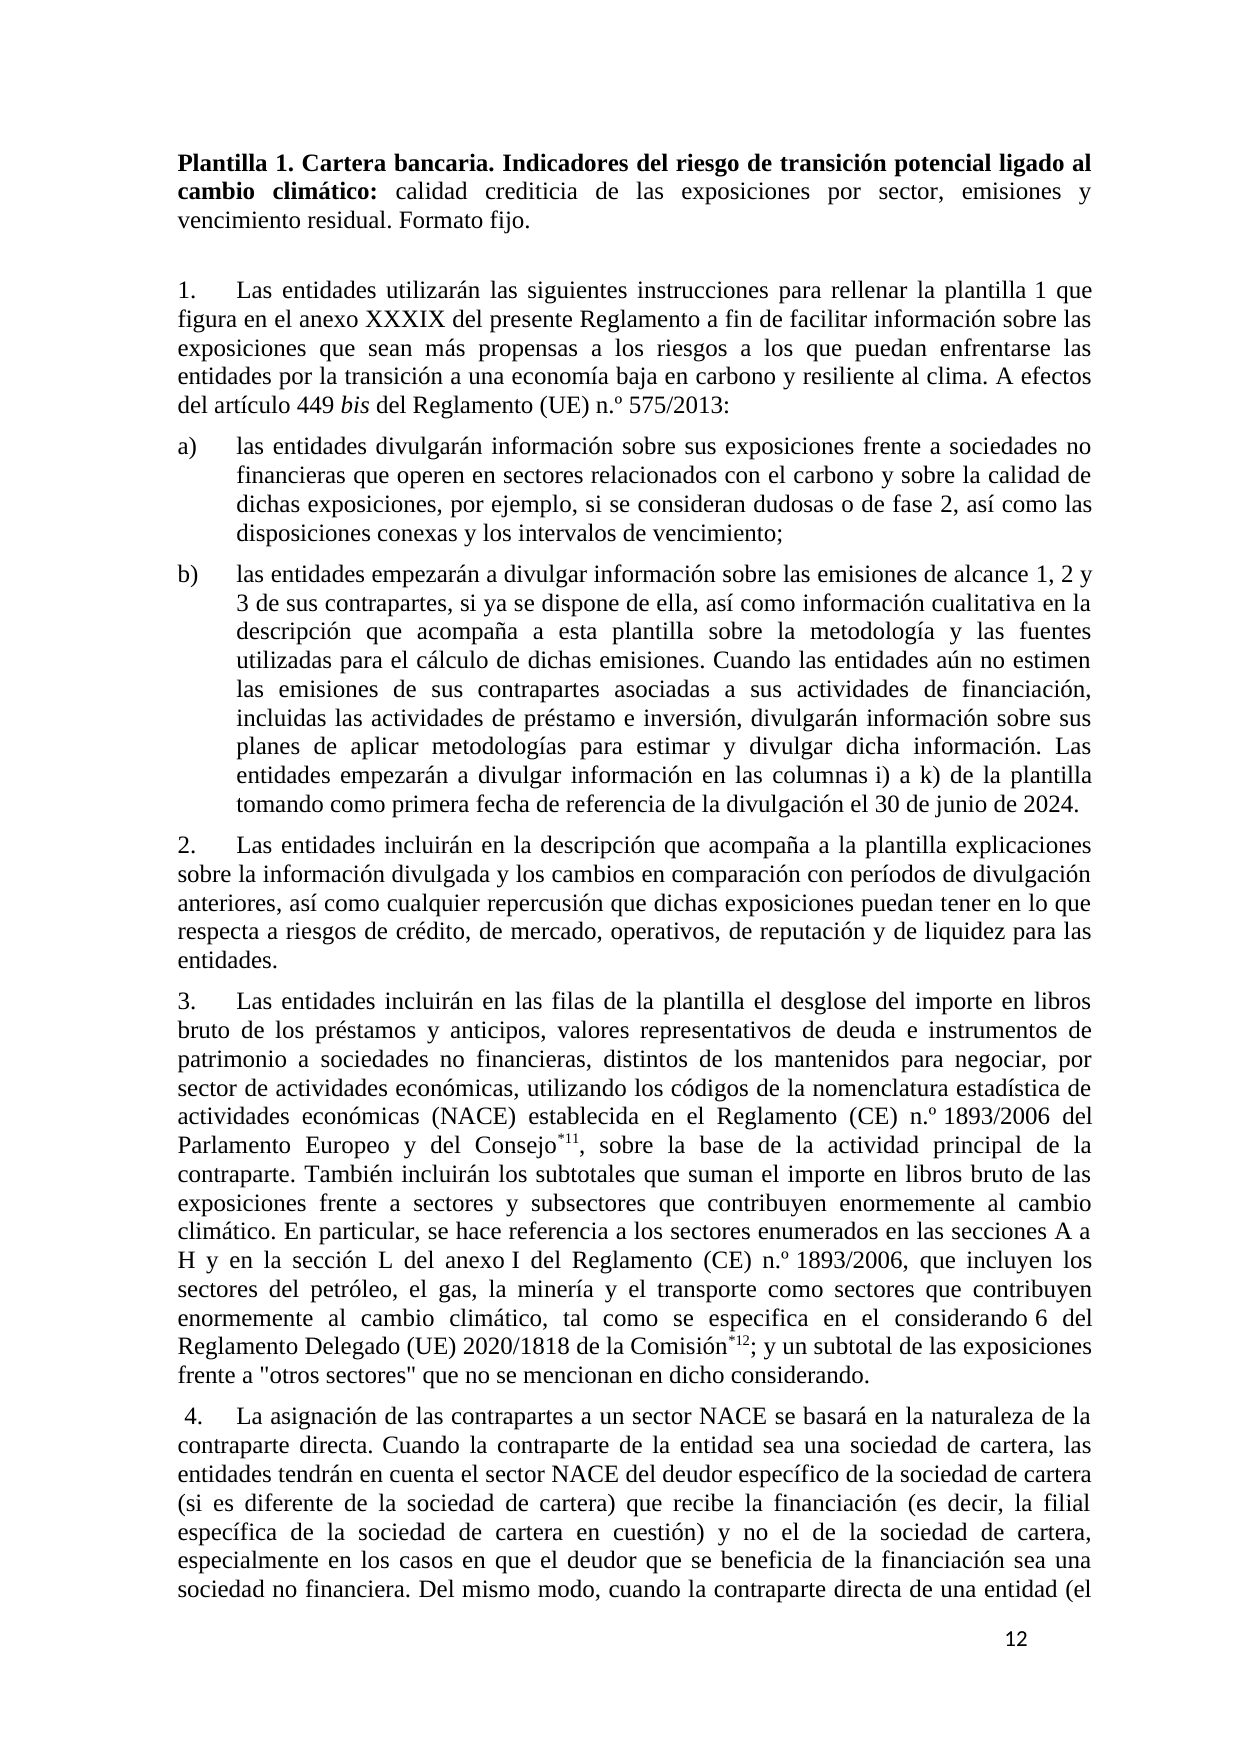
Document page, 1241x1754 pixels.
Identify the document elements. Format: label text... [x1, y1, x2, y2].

list Las entidades incluirán en las filas de la plantilla el desglose del importe en libros bruto de los préstamos y anticipos, valores representativos de deuda e instrumentos de patrimonio a sociedades no financieras, distintos de los mantenidos para negociar, por sector de actividades económicas, utilizando los códigos de la nomenclatura estadística de actividades económicas (NACE) establecida en el Reglamento (CE) n.º 1893/2006 del Parlamento Europeo y del Consejo*11, sobre la base de la actividad principal de la contraparte. También incluirán los subtotales que suman el importe en libros bruto de las exposiciones frente a sectores y subsectores que contribuyen enormemente al cambio climático. En particular, se hace referencia a los sectores enumerados en las secciones A a H y en la sección L del anexo I del Reglamento (CE) n.º 1893/2006, que incluyen los sectores del petróleo, el gas, la minería y el transporte como sectores que contribuyen enormemente al cambio climático, tal como se especifica en el considerando 6 del Reglamento Delegado (UE) 2020/1818 de la Comisión*12; y un subtotal de las exposiciones frente a "otros sectores" que no se mencionan en dicho considerando. [177, 986, 1092, 1389]
text b) las entidades empezarán a divulgar información sobre las emisiones de alcance 1, 2 y 3 de sus contrapartes, si ya se dispone de ella, así como información cualitativa en la descripción que acompaña a esta plantilla sobre la metodología y las fuentes utilizadas para el cálculo de dichas emisiones. Cuando las entidades aún no estimen las emisiones de sus contrapartes asociadas a sus actividades de financiación, incluidas las actividades de préstamo e inversión, divulgarán información sobre sus planes de aplicar metodologías para estimar y divulgar dicha información. Las entidades empezarán a divulgar información en las columnas i) a k) de la plantilla tomando como primera fecha de referencia de la divulgación el 30 de junio de 2024. [177, 559, 1092, 818]
list Las entidades utilizarán las siguientes instrucciones para rellenar la plantilla 1 que figura en el anexo XXXIX del presente Reglamento a fin de facilitar información sobre las exposiciones que sean más propensas a los riesgos a los que puedan enfrentarse las entidades por la transición a una economía baja en carbono y resiliente al clima. A efectos del artículo 449 bis del Reglamento (UE) n.º 575/2013: [177, 275, 1092, 419]
text Plantilla 1. Cartera bancaria. Indicadores del riesgo de transición potencial ligado al cambio climático: calidad crediticia de las exposiciones por sector, emisiones y vencimiento residual. Formato fijo. [177, 148, 1092, 234]
list a) las entidades divulgarán información sobre sus exposiciones frente a sociedades no financieras que operen en sectores relacionados con el carbono y sobre la calidad de dichas exposiciones, por ejemplo, si se consideran dudosas o de fase 2, así como las disposiciones conexas y los intervalos de vencimiento; [177, 431, 1092, 546]
list Las entidades incluirán en la descripción que acompaña a la plantilla explicaciones sobre la información divulgada y los cambios en comparación con períodos de divulgación anteriores, así como cualquier repercusión que dichas exposiciones puedan tener en lo que respecta a riesgos de crédito, de mercado, operativos, de reputación y de liquidez para las entidades. [177, 830, 1092, 974]
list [177, 1401, 1092, 1603]
